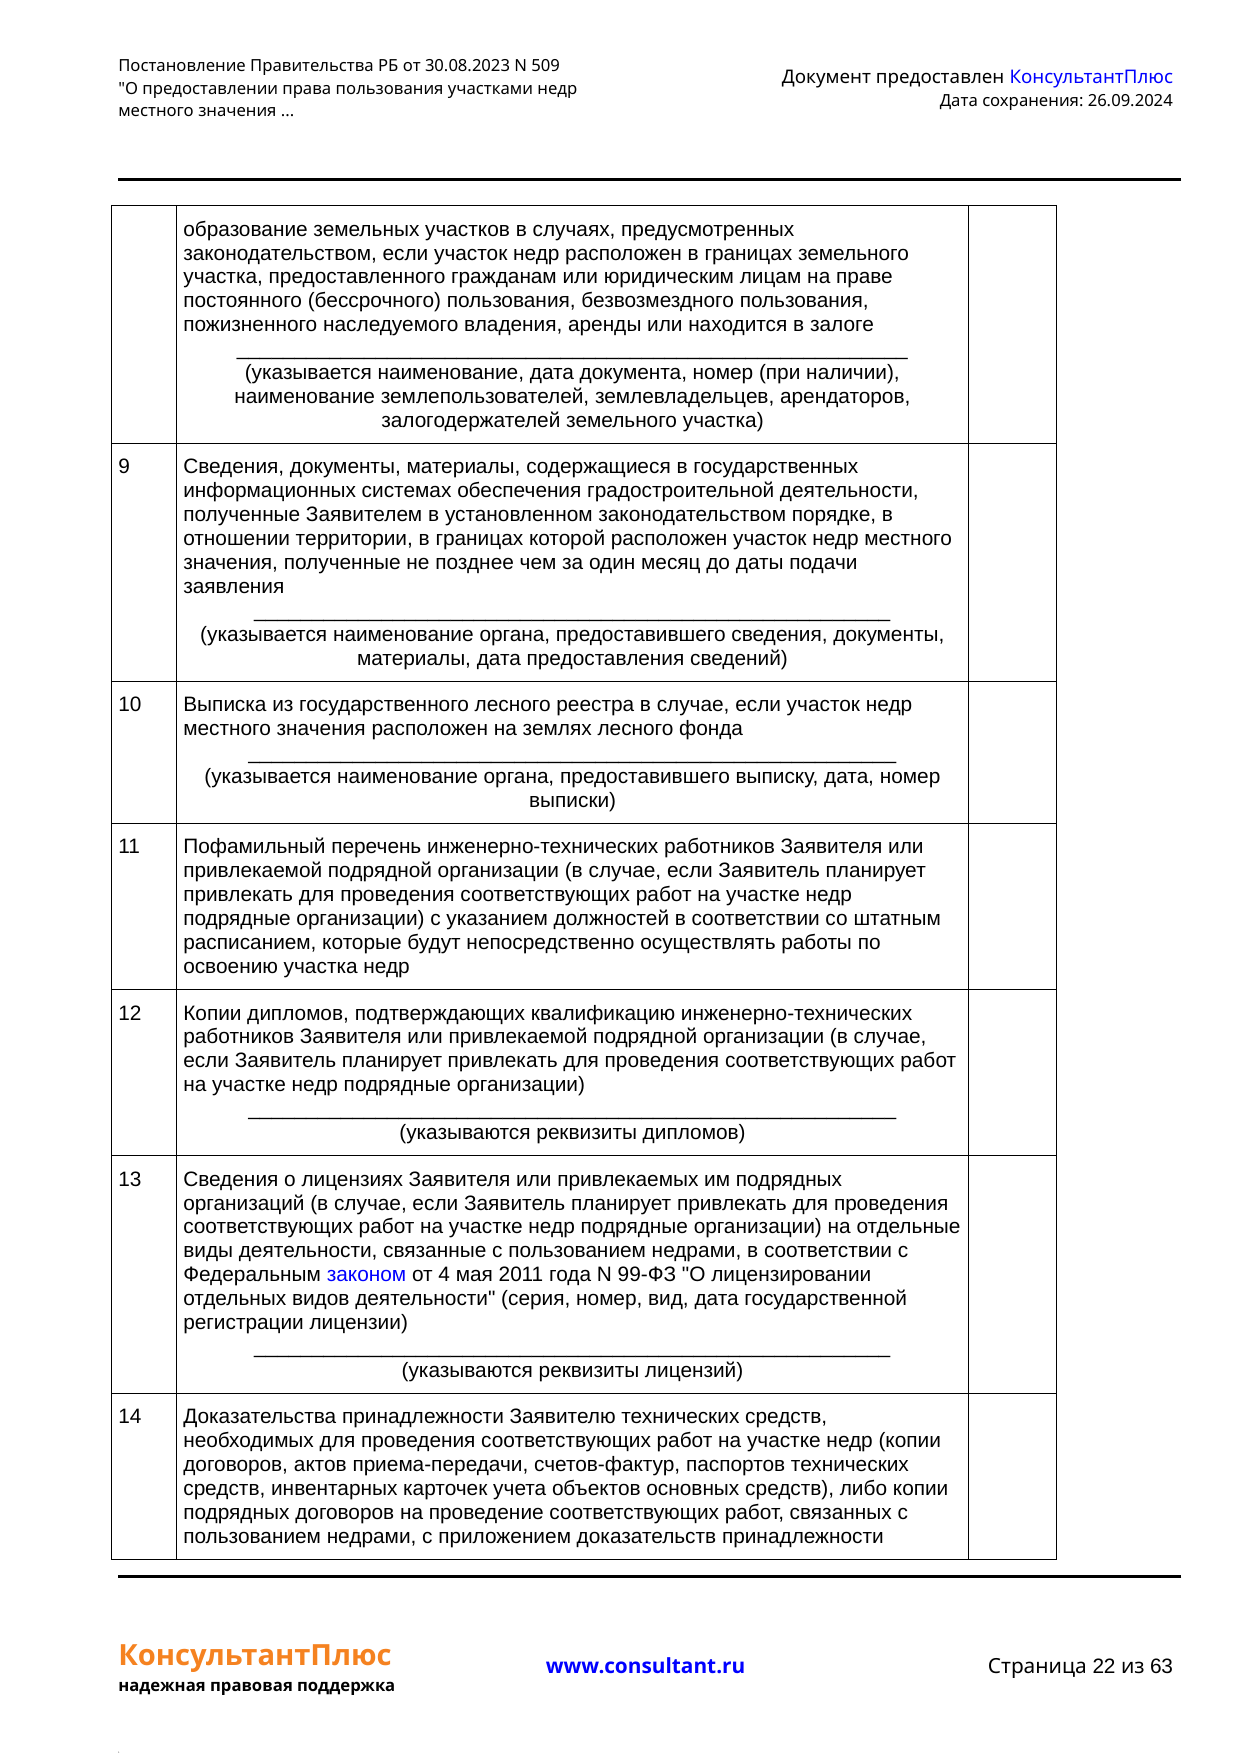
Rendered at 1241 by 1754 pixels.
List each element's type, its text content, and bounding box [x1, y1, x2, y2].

table_cell 9 [112, 444, 176, 681]
table_cell 10 [112, 682, 176, 823]
table_cell 13 [112, 1156, 176, 1393]
table_cell [969, 1394, 1056, 1559]
table_cell [969, 990, 1056, 1155]
table_cell Выписка из государственного лесного реестра в случае, если участок недр местного значения расположен на землях лесного фонда ________________________________________________________ (указывается наименование органа, предоставившего выписку, дата, номер выписки) [177, 682, 968, 823]
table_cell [177, 1394, 968, 1559]
table_cell [969, 444, 1056, 681]
table_cell Копии дипломов, подтверждающих квалификацию инженерно-технических работников Заявителя или привлекаемой подрядной организации (в случае, если Заявитель планирует привлекать для проведения соответствующих работ на участке недр подрядные организации) ________________________________________________________ (указываются реквизиты дипломов) [177, 990, 968, 1155]
table_cell [969, 682, 1056, 823]
table_cell [969, 1156, 1056, 1393]
table_cell [969, 824, 1056, 989]
table_cell 8 [112, 206, 176, 443]
table_cell 12 [112, 990, 176, 1155]
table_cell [177, 206, 968, 443]
table_cell Сведения о лицензиях Заявителя или привлекаемых им подрядных организаций (в случае, если Заявитель планирует привлекать для проведения соответствующих работ на участке недр подрядные организации) на отдельные виды деятельности, связанные с пользованием недрами, в соответствии с Федеральным законом от 4 мая 2011 года N 99-ФЗ "О лицензировании отдельных видов деятельности" (серия, номер, вид, дата государственной регистрации лицензии) _______________________________________________________ (указываются реквизиты лицензий) [177, 1156, 968, 1393]
table_cell 14 [112, 1394, 176, 1559]
table_cell 11 [112, 824, 176, 989]
table_cell Сведения, документы, материалы, содержащиеся в государственных информационных системах обеспечения градостроительной деятельности, полученные Заявителем в установленном законодательством порядке, в отношении территории, в границах которой расположен участок недр местного значения, полученные не позднее чем за один месяц до даты подачи заявления _______________________________________________________ (указывается наименование органа, предоставившего сведения, документы, материалы, дата предоставления сведений) [177, 444, 968, 681]
table_cell [969, 206, 1056, 443]
table_cell Пофамильный перечень инженерно-технических работников Заявителя или привлекаемой подрядной организации (в случае, если Заявитель планирует привлекать для проведения соответствующих работ на участке недр подрядные организации) с указанием должностей в соответствии со штатным расписанием, которые будут непосредственно осуществлять работы по освоению участка недр [177, 824, 968, 989]
